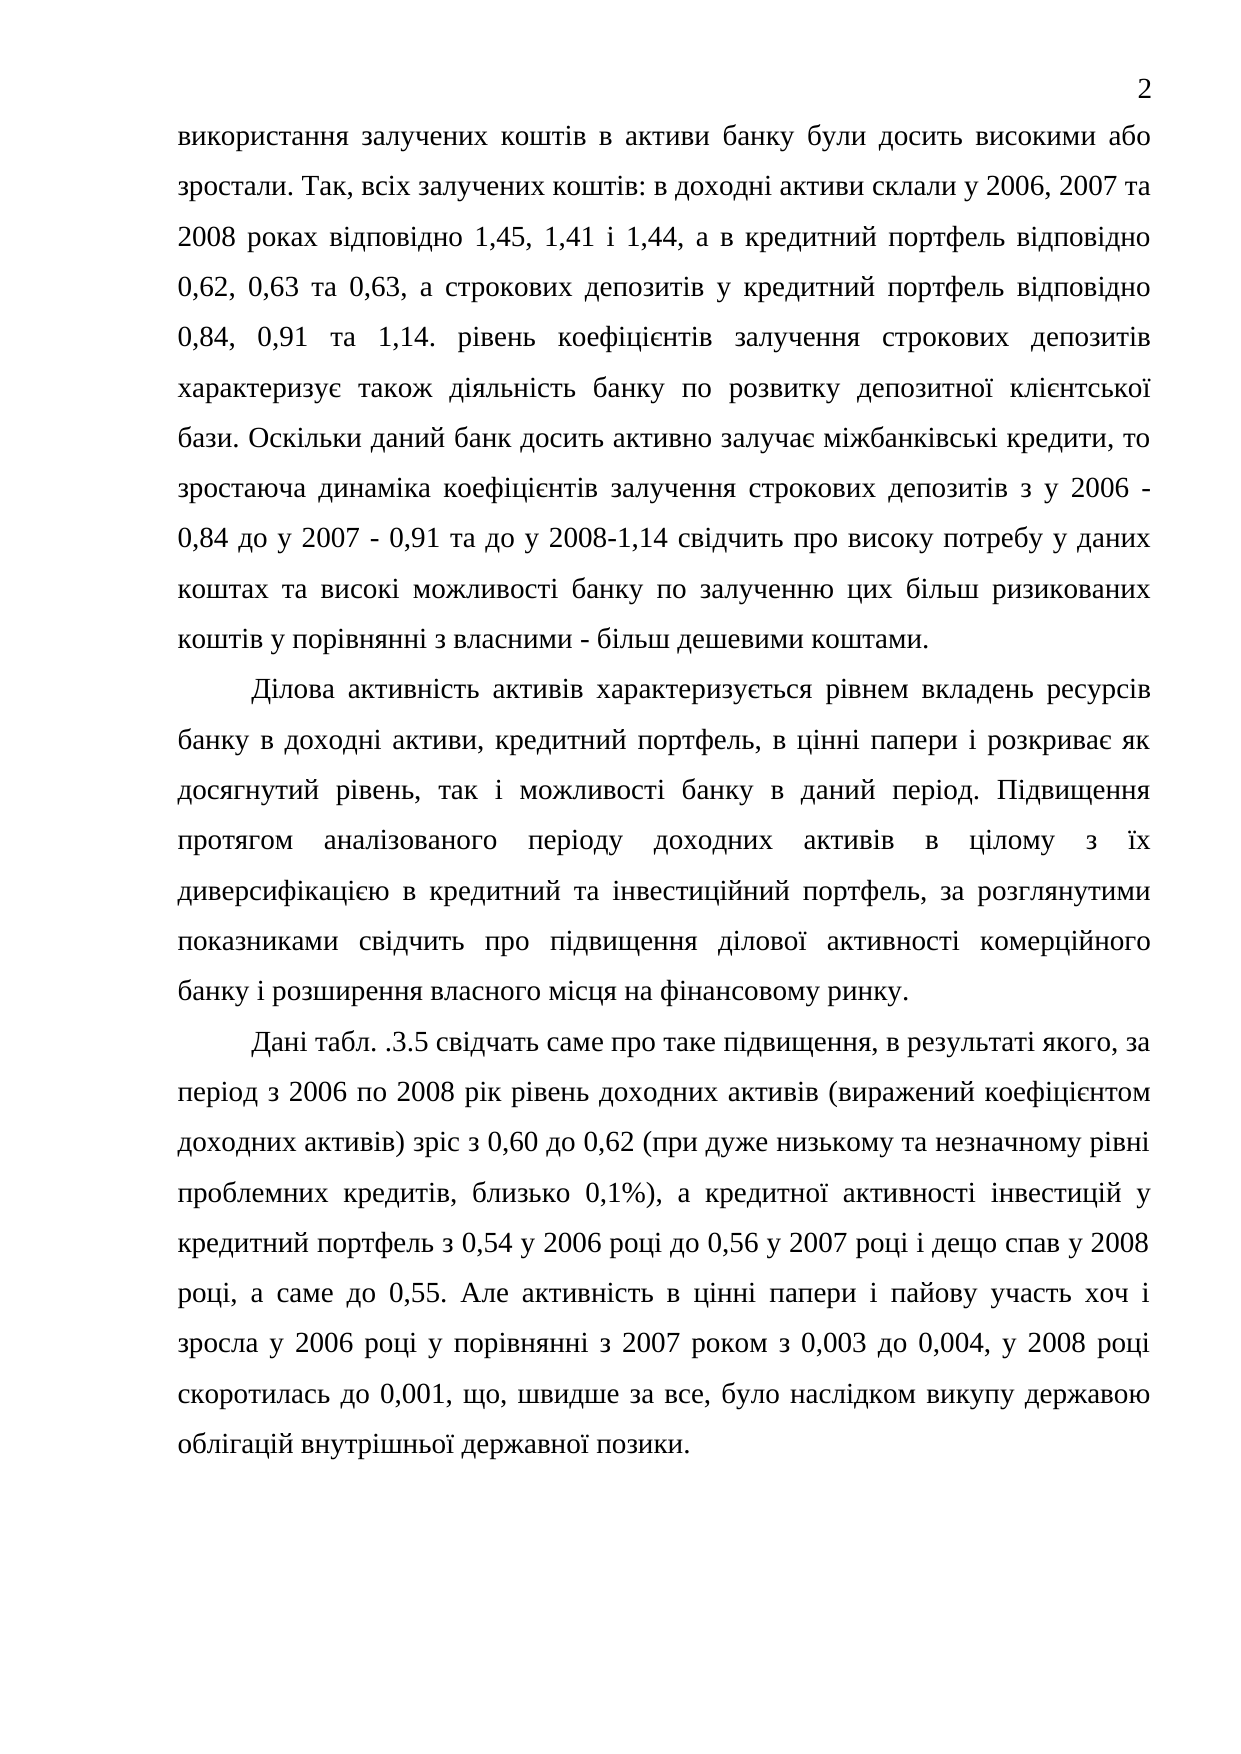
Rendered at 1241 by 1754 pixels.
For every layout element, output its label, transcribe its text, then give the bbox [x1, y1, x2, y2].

text Ділова активність активів характеризується рівнем вкладень ресурсів банку в доходні активи, кредитний портфель, в цінні папери і розкриває як досягнутий рівень, так і можливості банку в даний період. Підвищення протягом аналізованого періоду доходних активів в цілому з їх диверсифікацією в кредитний та інвестиційний портфель, за розглянутими показниками свідчить про підвищення ділової активності комерційного банку і розширення власного місця на фінансовому ринку. [177, 672, 1152, 1007]
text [177, 118, 1152, 655]
text Дані табл. .3.5 свідчать саме про таке підвищення, в результаті якого, за період з 2006 по 2008 рік рівень доходних активів (виражений коефіцієнтом доходних активів) зріс з 0,60 до 0,62 (при дуже низькому та незначному рівні проблемних кредитів, близько 0,1%), а кредитної активності інвестицій у кредитний портфель з 0,54 у 2006 році до 0,56 у 2007 році і дещо спав у 2008 році, а саме до 0,55. Але активність в цінні папери і пайову участь хоч і зросла у 2006 році у порівнянні з 2007 роком з 0,003 до 0,004, у 2008 році скоротилась до 0,001, що, швидше за все, було наслідком викупу державою облігацій внутрішньої державної позики. [177, 1024, 1152, 1460]
